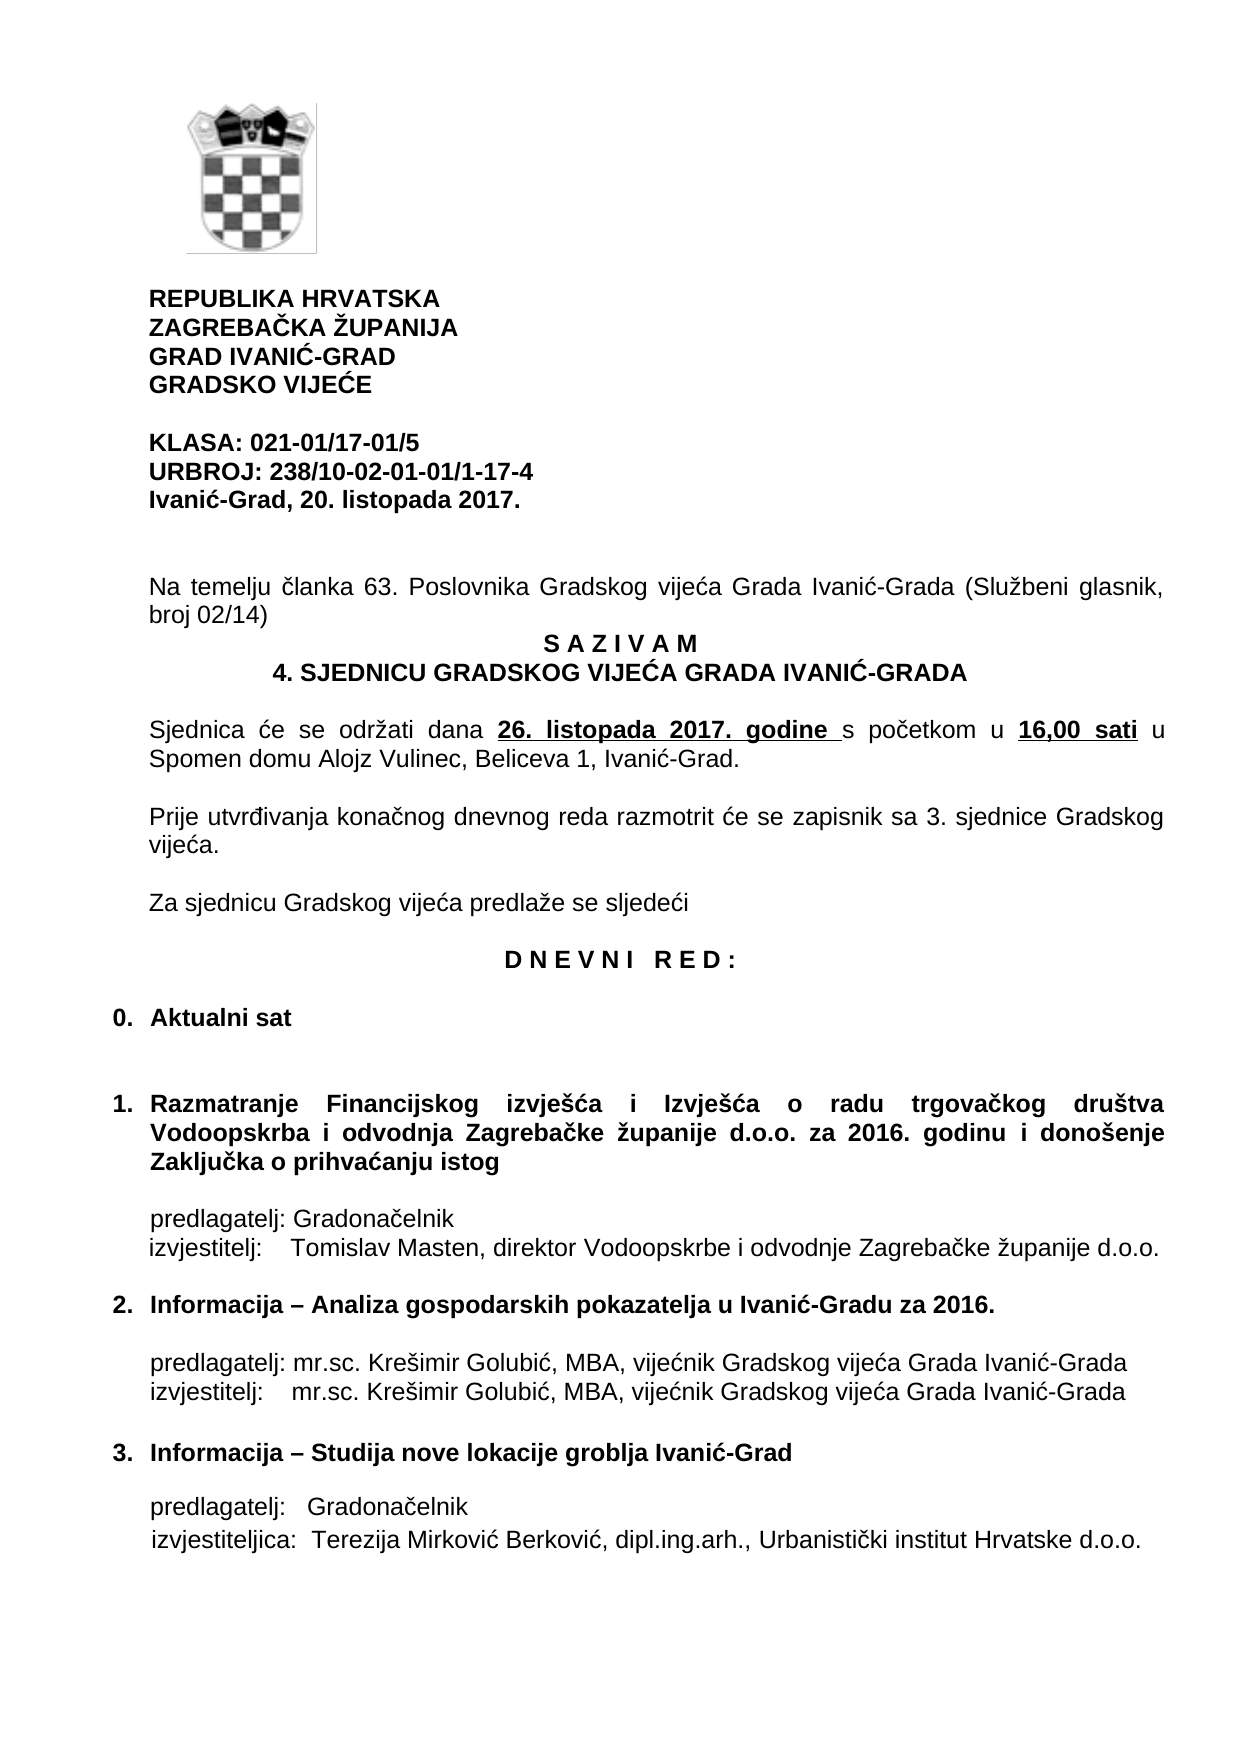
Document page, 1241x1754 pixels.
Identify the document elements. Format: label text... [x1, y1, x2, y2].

text Na temelju članka 63. Poslovnika Gradskog vijeća Grada Ivanić-Grada (Službeni glasnik, broj 02/14) [148, 572, 1165, 629]
text KLASA: 021-01/17-01/5 [75, 428, 1165, 457]
list izvjestitelj: mr.sc. Krešimir Golubić, MBA, vijećnik Gradskog vijeća Grada Ivanić-Grada [150, 1377, 1165, 1405]
text URBROJ: 238/10-02-01-01/1-17-4 [75, 457, 1165, 485]
list predlagatelj: mr.sc. Krešimir Golubić, MBA, vijećnik Gradskog vijeća Grada Ivanić-Grada [150, 1348, 1165, 1377]
text GRADSKO VIJEĆE [75, 370, 1165, 399]
text ZAGREBAČKA ŽUPANIJA [75, 313, 1165, 342]
list Informacija – Studija nove lokacije groblja Ivanić-Grad [112, 1438, 1165, 1467]
text Ivanić-Grad, 20. listopada 2017. [75, 485, 1165, 514]
text REPUBLIKA HRVATSKA [75, 284, 1165, 313]
text izvjestitelj: Tomislav Masten, direktor Vodoopskrbe i odvodnje Zagrebačke županije d.o.o. [149, 1233, 1165, 1262]
list Aktualni sat [112, 1003, 1165, 1032]
text Za sjednicu Gradskog vijeća predlaže se sljedeći [75, 888, 1165, 917]
text Prije utvrđivanja konačnog dnevnog reda razmotrit će se zapisnik sa 3. sjednice Gradskog vijeća. [149, 802, 1165, 859]
picture [186, 103, 319, 256]
text GRAD IVANIĆ-GRAD [75, 342, 1165, 370]
text izvjestiteljica: Terezija Mirković Berković, dipl.ing.arh., Urbanistički institut Hrvatske d.o.o. [75, 1525, 1165, 1554]
list predlagatelj: Gradonačelnik [150, 1204, 1165, 1233]
list Informacija – Analiza gospodarskih pokazatelja u Ivanić-Gradu za 2016. [112, 1290, 1165, 1319]
text Sjednica će se održati dana 26. listopada 2017. godine s početkom u 16,00 sati u Spomen domu Alojz Vulinec, Beliceva 1, Ivanić-Grad. [149, 715, 1165, 773]
list Razmatranje Financijskog izvješća i Izvješća o radu trgovačkog društva Vodoopskrba i odvodnja Zagrebačke županije d.o.o. za 2016. godinu i donošenje Zaključka o prihvaćanju istog [112, 1089, 1165, 1175]
text S A Z I V A M [75, 629, 1165, 658]
text predlagatelj: Gradonačelnik [150, 1492, 1165, 1521]
text D N E V N I R E D : [75, 945, 1165, 974]
text 4. SJEDNICU GRADSKOG VIJEĆA GRADA IVANIĆ-GRADA [75, 658, 1165, 687]
